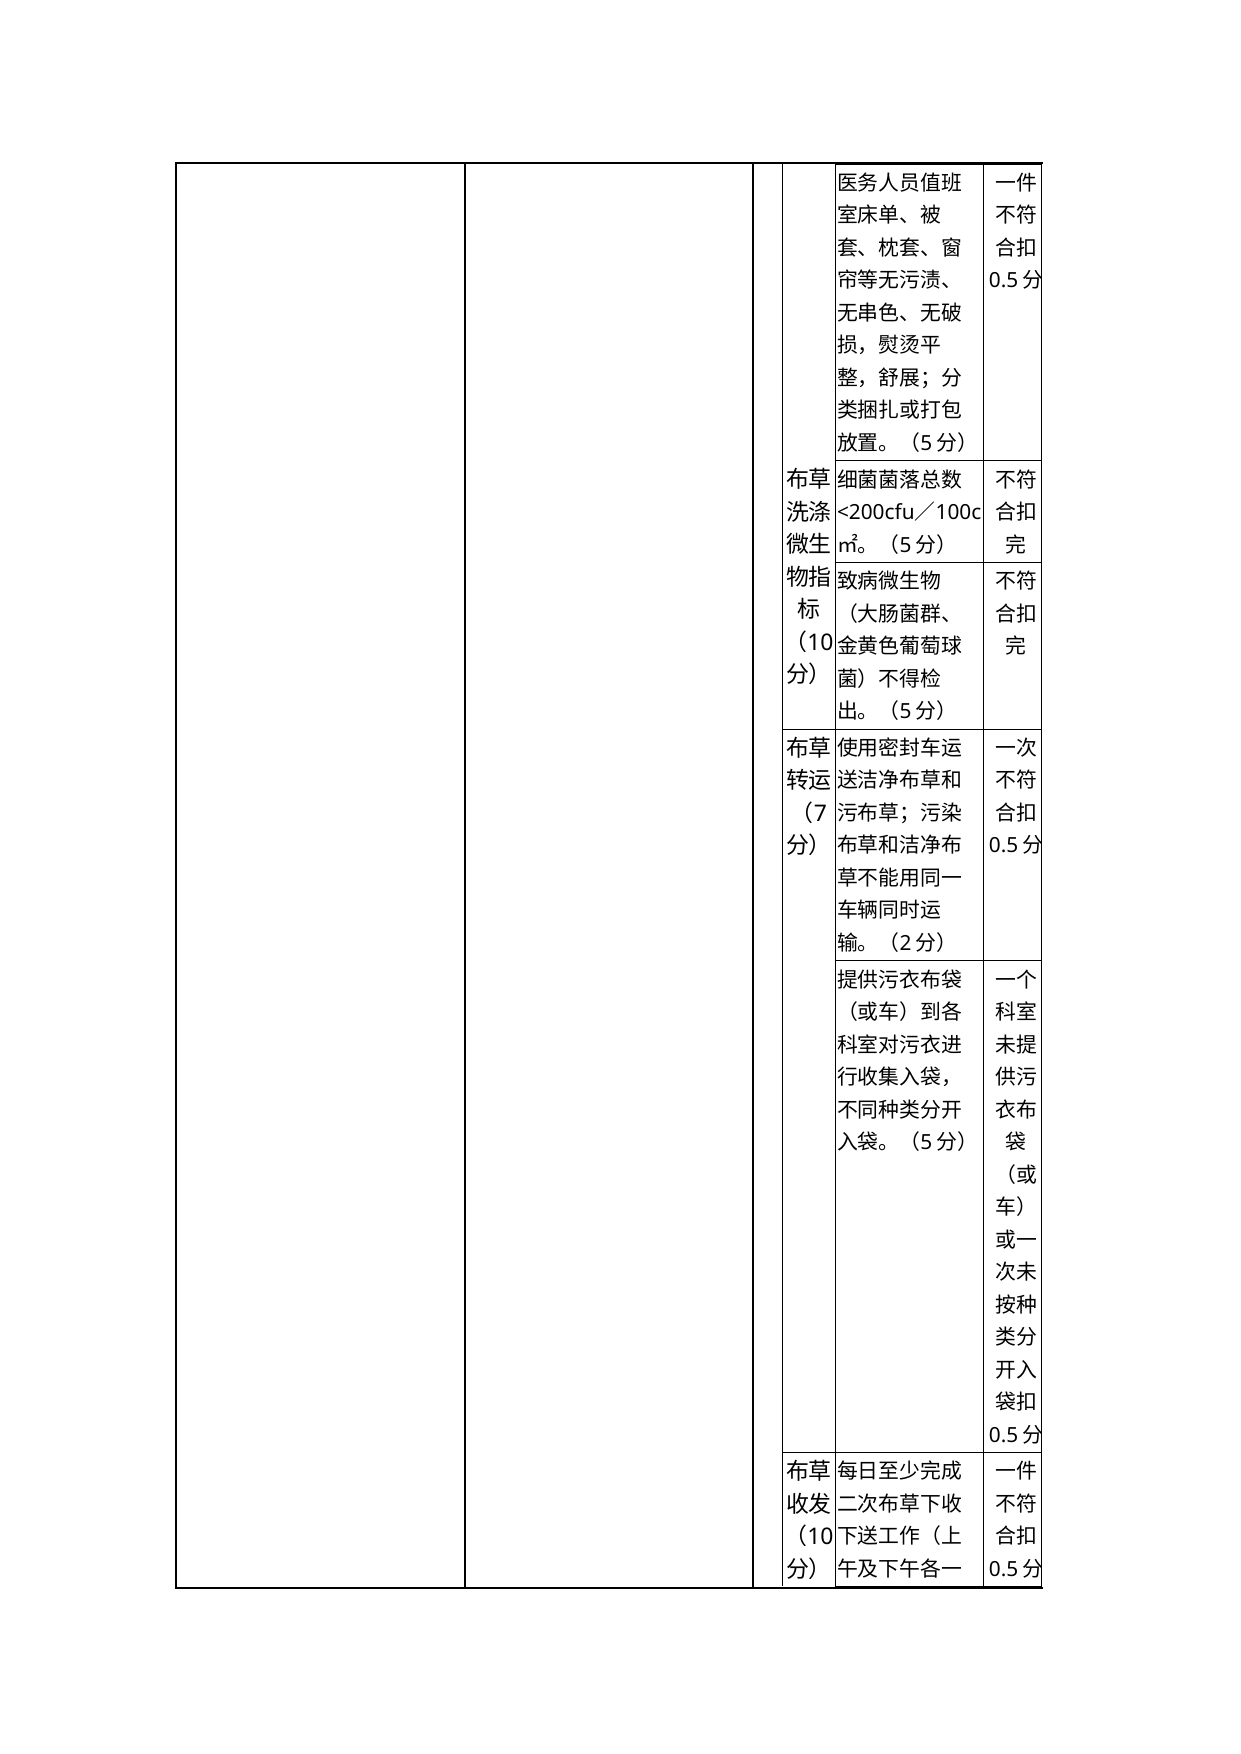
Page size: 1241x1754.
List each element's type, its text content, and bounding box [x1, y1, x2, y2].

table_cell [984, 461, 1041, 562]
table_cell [754, 164, 835, 1587]
table_cell [177, 164, 464, 1587]
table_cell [984, 165, 1041, 460]
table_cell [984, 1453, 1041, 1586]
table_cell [836, 165, 983, 460]
table_cell 1 [466, 164, 752, 1587]
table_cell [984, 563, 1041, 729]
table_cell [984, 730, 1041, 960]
